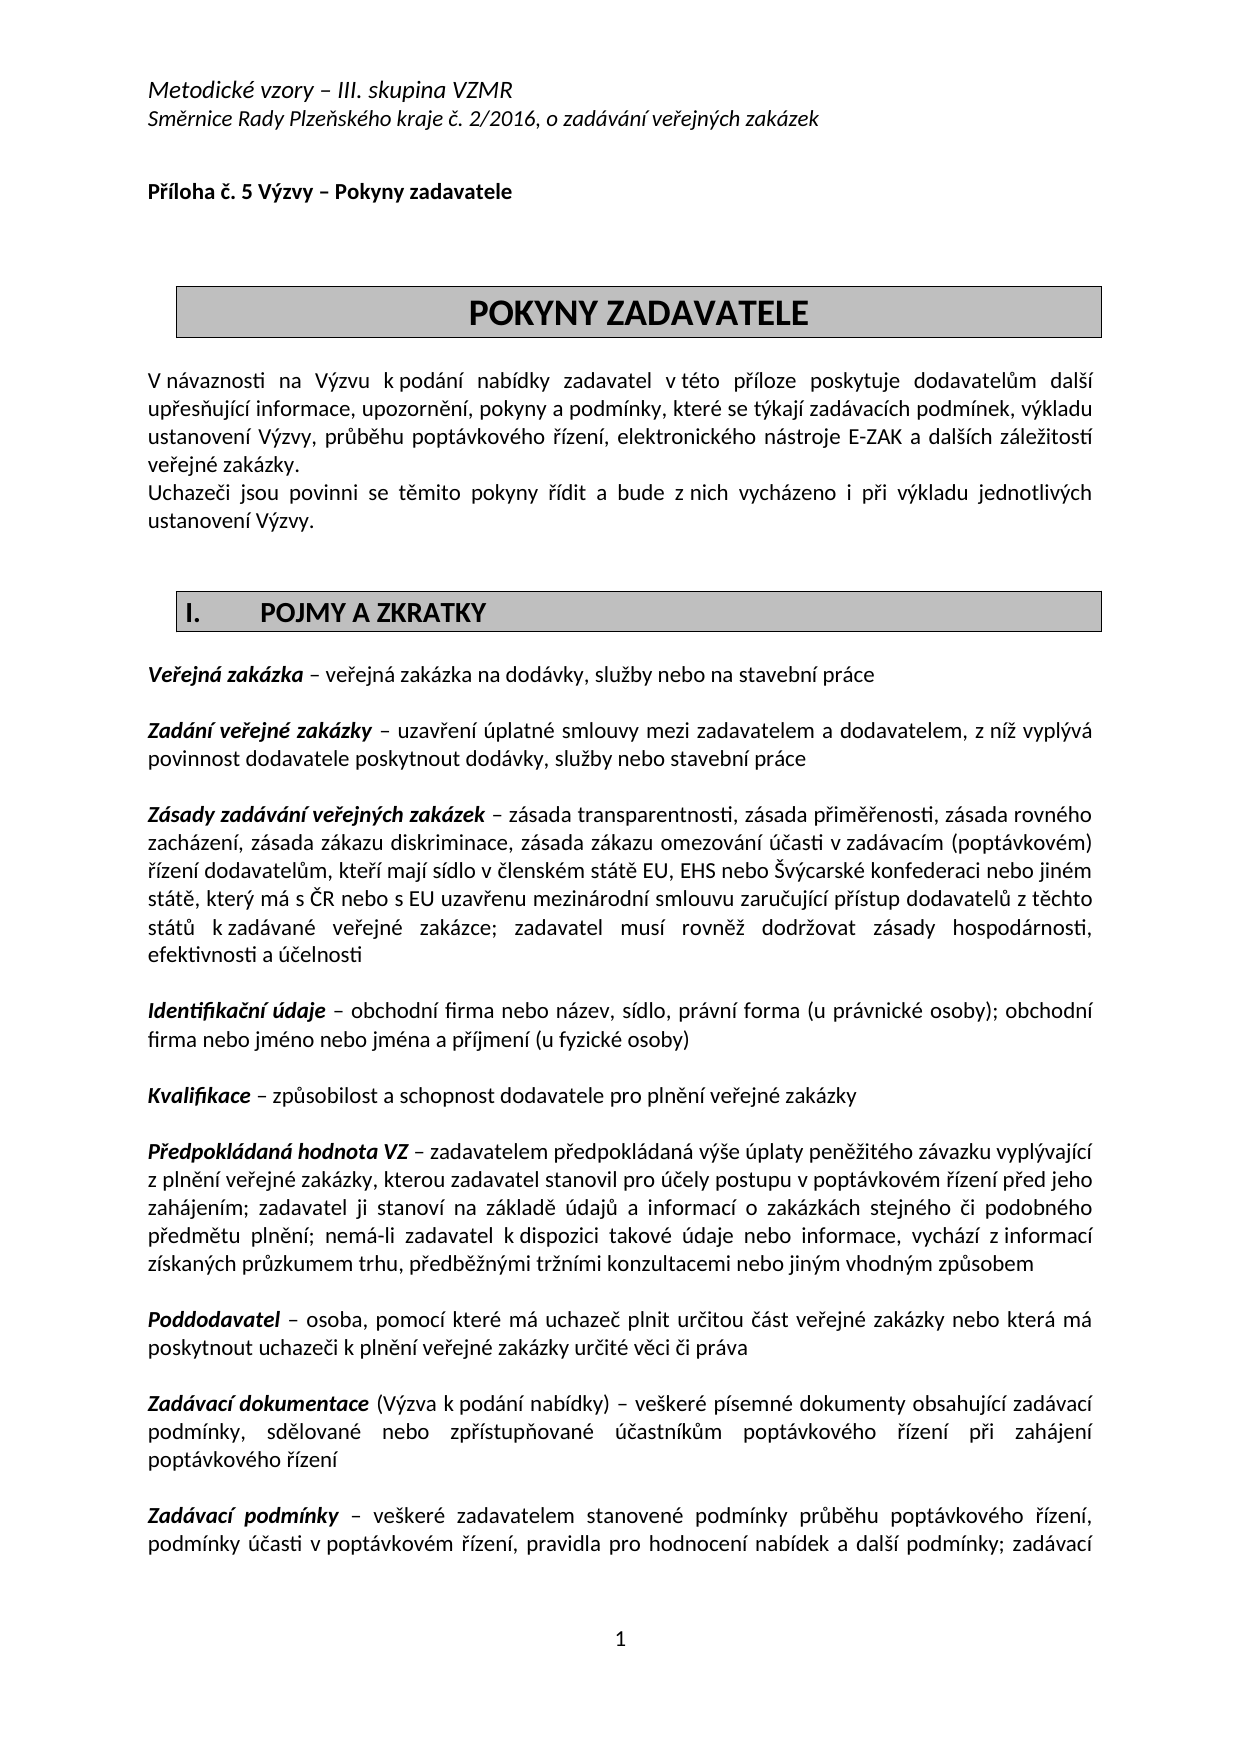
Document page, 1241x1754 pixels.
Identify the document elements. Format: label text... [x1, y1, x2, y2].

text Zásady zadávání veřejných zakázek – zásada transparentnosti, zásada přiměřenosti, zásada rovného zacházení, zásada zákazu diskriminace, zásada zákazu omezování účasti v zadávacím (poptávkovém) řízení dodavatelům, kteří mají sídlo v členském státě EU, EHS nebo Švýcarské konfederaci nebo jiném státě, který má s ČR nebo s EU uzavřenu mezinárodní smlouvu zaručující přístup dodavatelů z těchto států k zadávané veřejné zakázce; zadavatel musí rovněž dodržovat zásady hospodárnosti, efektivnosti a účelnosti [148, 801, 1092, 969]
text V návaznosti na Výzvu k podání nabídky zadavatel v této příloze poskytuje dodavatelům další upřesňující informace, upozornění, pokyny a podmínky, které se týkají zadávacích podmínek, výkladu ustanovení Výzvy, průběhu poptávkového řízení, elektronického nástroje E-ZAK a dalších záležitostí veřejné zakázky. [148, 366, 1092, 478]
text Zadávací dokumentace (Výzva k podání nabídky) – veškeré písemné dokumenty obsahující zadávací podmínky, sdělované nebo zpřístupňované účastníkům poptávkového řízení při zahájení poptávkového řízení [148, 1389, 1092, 1473]
text Zadání veřejné zakázky – uzavření úplatné smlouvy mezi zadavatelem a dodavatelem, z níž vyplývá povinnost dodavatele poskytnout dodávky, služby nebo stavební práce [148, 716, 1092, 772]
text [148, 1501, 1092, 1557]
text Kvalifikace – způsobilost a schopnost dodavatele pro plnění veřejné zakázky [148, 1081, 1092, 1109]
text Uchazeči jsou povinni se těmito pokyny řídit a bude z nich vycházeno i při výkladu jednotlivých ustanovení Výzvy. [148, 478, 1092, 534]
text Veřejná zakázka – veřejná zakázka na dodávky, služby nebo na stavební práce [148, 660, 1092, 688]
text Příloha č. 5 Výzvy – Pokyny zadavatele [148, 177, 1092, 205]
list POJMY A ZKRATKY [177, 592, 1101, 631]
text Identifikační údaje – obchodní firma nebo název, sídlo, právní forma (u právnické osoby); obchodní firma nebo jméno nebo jména a příjmení (u fyzické osoby) [148, 997, 1092, 1053]
text Předpokládaná hodnota VZ – zadavatelem předpokládaná výše úplaty peněžitého závazku vyplývající z plnění veřejné zakázky, kterou zadavatel stanovil pro účely postupu v poptávkovém řízení před jeho zahájením; zadavatel ji stanoví na základě údajů a informací o zakázkách stejného či podobného předmětu plnění; nemá-li zadavatel k dispozici takové údaje nebo informace, vychází z informací získaných průzkumem trhu, předběžnými tržními konzultacemi nebo jiným vhodným způsobem [148, 1137, 1092, 1277]
text POKYNY ZADAVATELE [177, 287, 1101, 337]
text Poddodavatel – osoba, pomocí které má uchazeč plnit určitou část veřejné zakázky nebo která má poskytnout uchazeči k plnění veřejné zakázky určité věci či práva [148, 1305, 1092, 1361]
